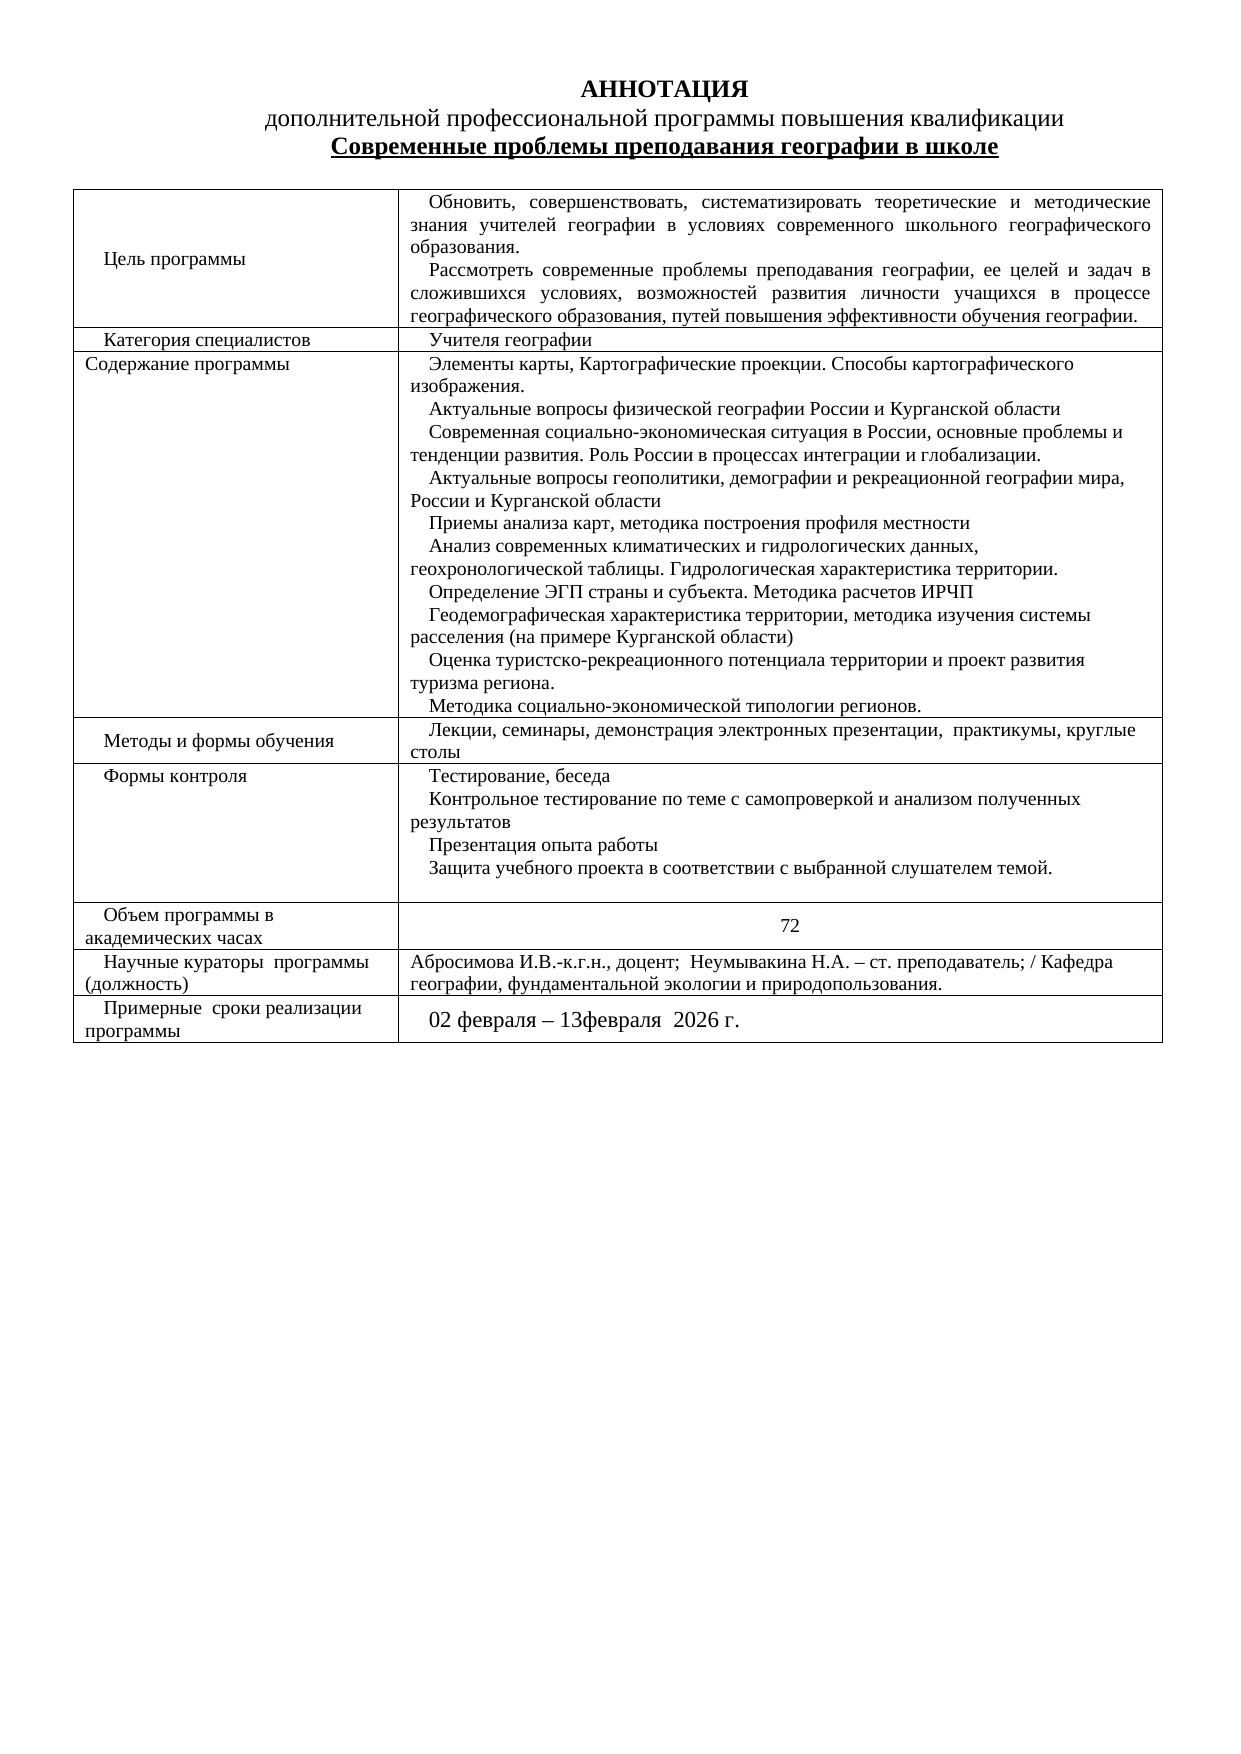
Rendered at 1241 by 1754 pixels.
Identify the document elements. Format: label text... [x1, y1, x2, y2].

table_cell Формы контроля [74, 764, 398, 902]
text АННОТАЦИЯ [177, 74, 1152, 103]
table_header Цель программы [74, 190, 398, 327]
table_cell 72 [399, 903, 1162, 948]
table_cell Научные кураторы программы (должность) [74, 950, 398, 995]
text дополнительной профессиональной программы повышения квалификации [177, 103, 1152, 131]
table_cell 02 февраля – 13февраля 2026 г. [399, 996, 1162, 1042]
table_cell Содержание программы [74, 352, 398, 717]
table_header Обновить, совершенствовать, систематизировать теоретические и методические знания учителей географии в условиях современного школьного географического образования. Рассмотреть современные проблемы преподавания географии, ее целей и задач в сложившихся условиях, возможностей развития личности учащихся в процессе географического образования, путей повышения эффективности обучения географии. [399, 190, 1162, 327]
table_cell Примерные сроки реализации программы [74, 996, 398, 1042]
table_cell Лекции, семинары, демонстрация электронных презентации, практикумы, круглые столы [399, 718, 1162, 763]
table_cell Элементы карты, Картографические проекции. Способы картографического изображения. Актуальные вопросы физической географии России и Курганской области Современная социально-экономическая ситуация в России, основные проблемы и тенденции развития. Роль России в процессах интеграции и глобализации. Актуальные вопросы геополитики, демографии и рекреационной географии мира, России и Курганской области Приемы анализа карт, методика построения профиля местности Анализ современных климатических и гидрологических данных, геохронологической таблицы. Гидрологическая характеристика территории. Определение ЭГП страны и субъекта. Методика расчетов ИРЧП Геодемографическая характеристика территории, методика изучения системы расселения (на примере Курганской области) Оценка туристско-рекреационного потенциала территории и проект развития туризма региона. Методика социально-экономической типологии регионов. [399, 352, 1162, 717]
text Современные проблемы преподавания географии в школе [177, 131, 1152, 160]
table_cell Абросимова И.В.-к.г.н., доцент; Неумывакина Н.А. – ст. преподаватель; / Кафедра географии, фундаментальной экологии и природопользования. [399, 950, 1162, 995]
table_cell Методы и формы обучения [74, 718, 398, 763]
table_cell Категория специалистов [74, 328, 398, 351]
table_cell Объем программы в академических часах [74, 903, 398, 948]
table_cell Тестирование, беседа Контрольное тестирование по теме с cамопроверкой и анализом полученных результатов Презентация опыта работы Защита учебного проекта в соответствии с выбранной слушателем темой. [399, 764, 1162, 902]
table_cell Учителя географии [399, 328, 1162, 351]
